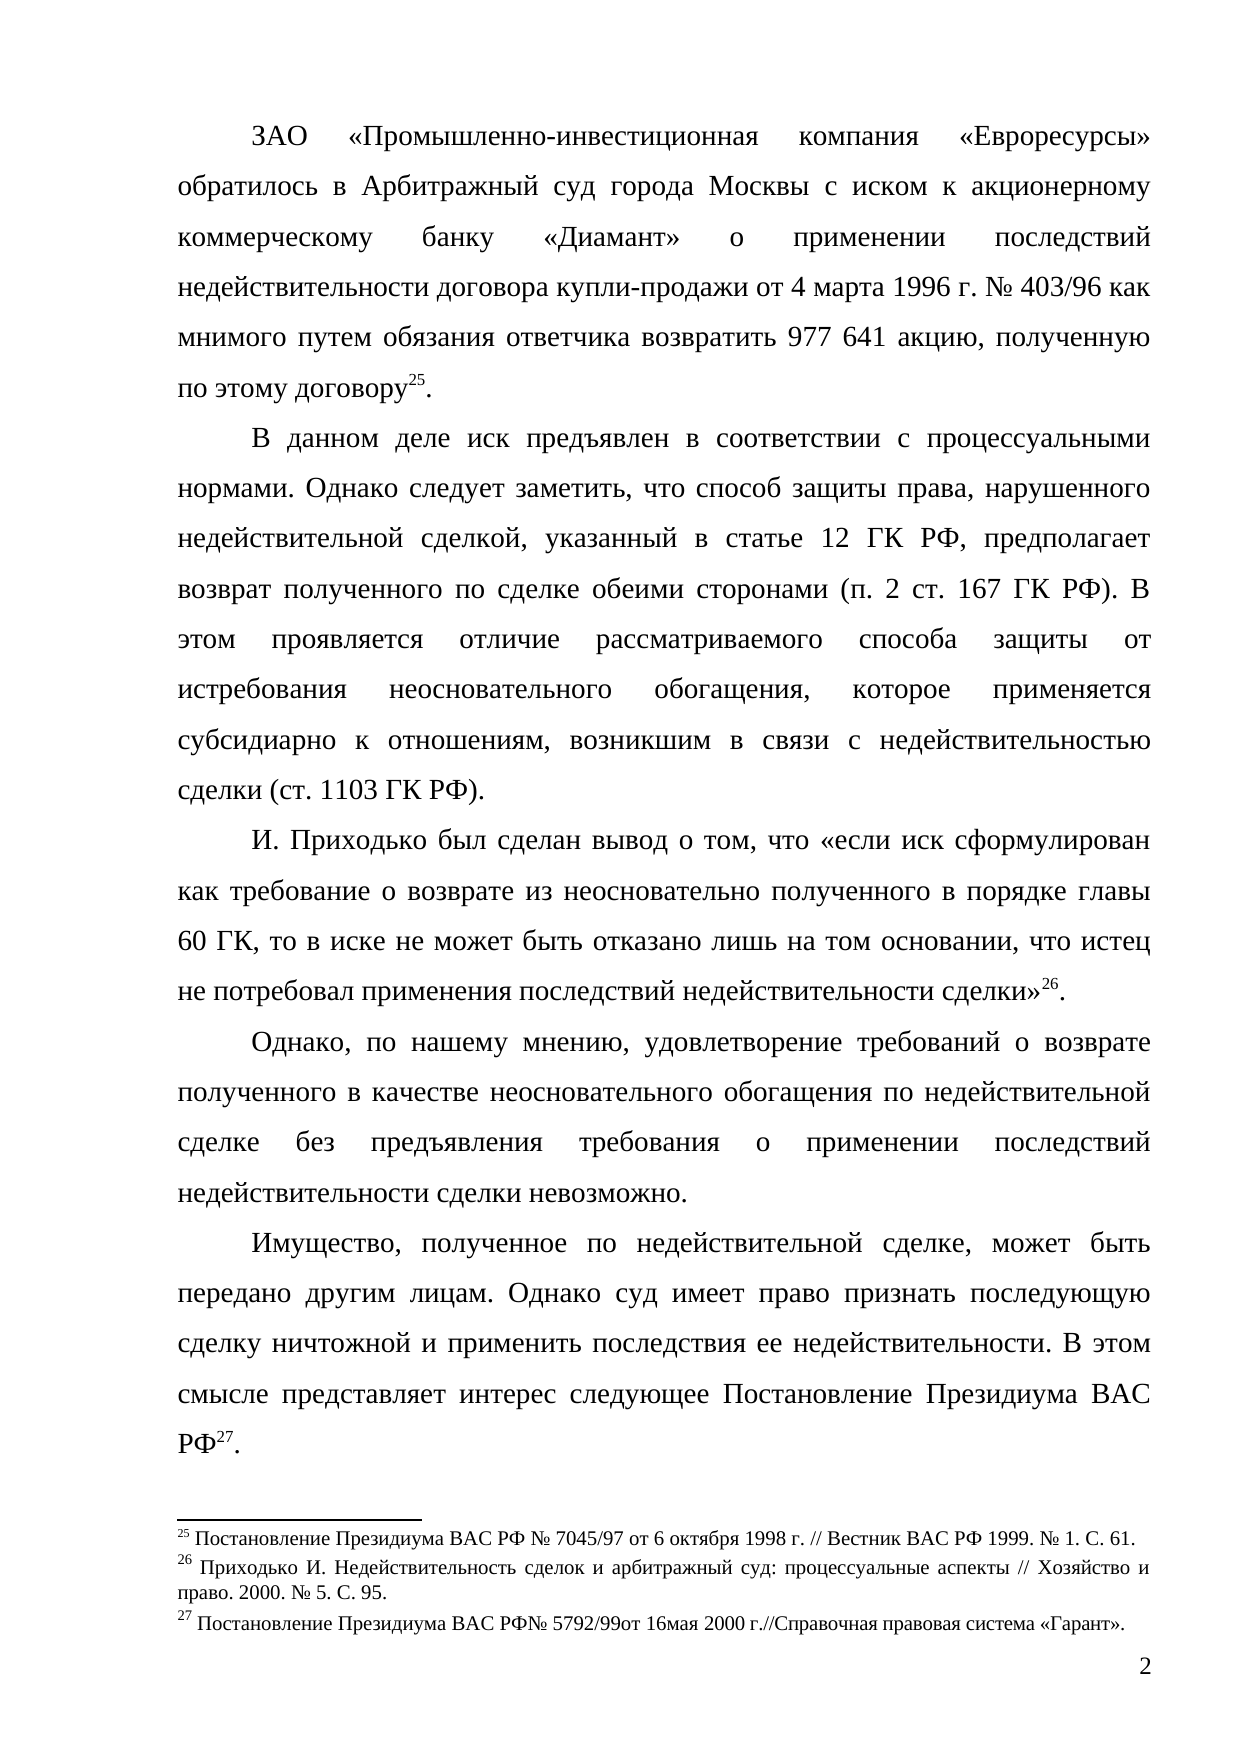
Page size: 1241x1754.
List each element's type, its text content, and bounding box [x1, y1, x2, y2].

text Имущество, полученное по недействительной сделке, может быть передано другим лицам. Однако суд имеет право признать последующую сделку ничтожной и применить последствия ее недействительности. В этом смысле представляет интерес следующее Постановление Президиума ВАС РФ. [177, 1225, 1152, 1460]
text Однако, по нашему мнению, удовлетворение требований о возврате полученного в качестве неосновательного обогащения по недействительной сделке без предъявления требования о применении последствий недействительности сделки невозможно. [177, 1024, 1152, 1208]
text В данном деле иск предъявлен в соответствии с процессуальными нормами. Однако следует заметить, что способ защиты права, нарушенного недействительной сделкой, указанный в статье 12 ГК РФ, предполагает возврат полученного по сделке обеими сторонами (п. 2 ст. 167 ГК РФ). В этом проявляется отличие рассматриваемого способа защиты от истребования неосновательного обогащения, которое применяется субсидиарно к отношениям, возникшим в связи с недействительностью сделки (ст. 1103 ГК РФ). [177, 420, 1152, 806]
text ЗАО «Промышленно-инвестиционная компания «Евроресурсы» обратилось в Арбитражный суд города Москвы с иском к акционерному коммерческому банку «Диамант» о применении последствий недействительности договора купли-продажи от 4 марта . № 403/96 как мнимого путем обязания ответчика возвратить 977 641 акцию, полученную по этому договору. [177, 118, 1152, 403]
text И. Приходько был сделан вывод о том, что «если иск сформулирован как требование о возврате из неосновательно полученного в порядке главы 60 ГК, то в иске не может быть отказано лишь на том основании, что истец не потребовал применения последствий недействительности сделки». [177, 822, 1152, 1007]
